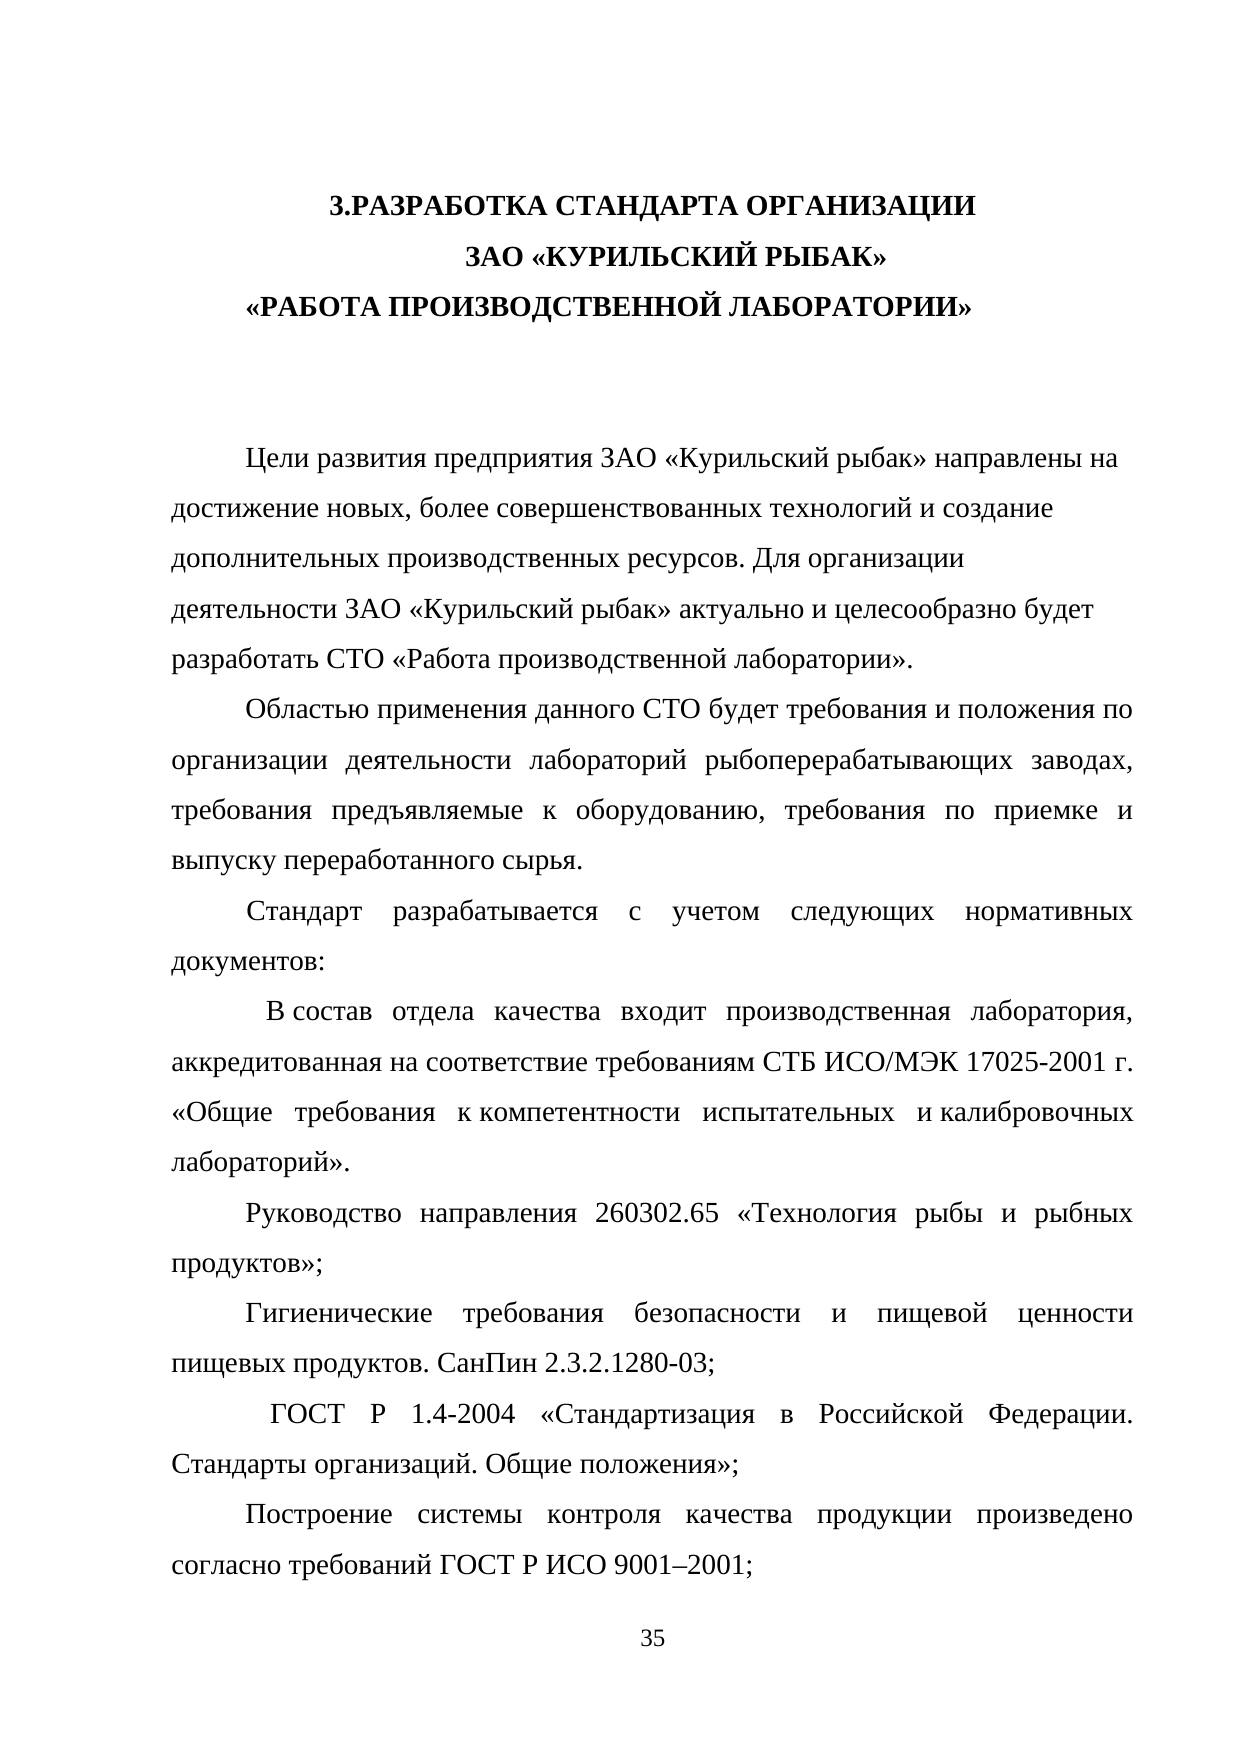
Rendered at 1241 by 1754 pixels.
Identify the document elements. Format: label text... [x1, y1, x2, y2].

text 3.РАЗРАБОТКА СТАНДАРТА ОРГАНИЗАЦИИ [171, 188, 1134, 222]
text Руководство направления 260302.65 «Технология рыбы и рыбных продуктов»; [171, 1195, 1134, 1278]
text В состав отдела качества входит производственная лаборатория, аккредитованная на соответствие требованиям СТБ ИСО/МЭК 17025-. «Общие требования к компетентности испытательных и калибровочных лабораторий». [171, 993, 1134, 1178]
text Построение системы контроля качества продукции произведено согласно требований ГОСТ Р ИСО 9001–2001; [171, 1497, 1134, 1580]
text Цели развития предприятия ЗАО «Курильский рыбак» направлены на достижение новых, более совершенствованных технологий и создание дополнительных производственных ресурсов. Для организации деятельности ЗАО «Курильский рыбак» актуально и целесообразно будет разработать СТО «Работа производственной лаборатории». [171, 440, 1134, 675]
text Гигиенические требования безопасности и пищевой ценности пищевых продуктов. СанПин 2.3.2.1280-03; [171, 1295, 1134, 1379]
text ГОСТ Р 1.4-2004 «Стандартизация в Российской Федерации. Стандарты организаций. Общие положения»; [171, 1396, 1134, 1480]
text ЗАО «курильский рыбак» [218, 239, 1134, 272]
text Областью применения данного СТО будет требования и положения по организации деятельности лабораторий рыбоперерабатывающих заводах, требования предъявляемые к оборудованию, требования по приемке и выпуску переработанного сырья. [171, 692, 1134, 876]
text «Работа производственной лаборатории» [171, 289, 1134, 323]
text Стандарт разрабатывается с учетом следующих нормативных документов: [171, 893, 1134, 977]
